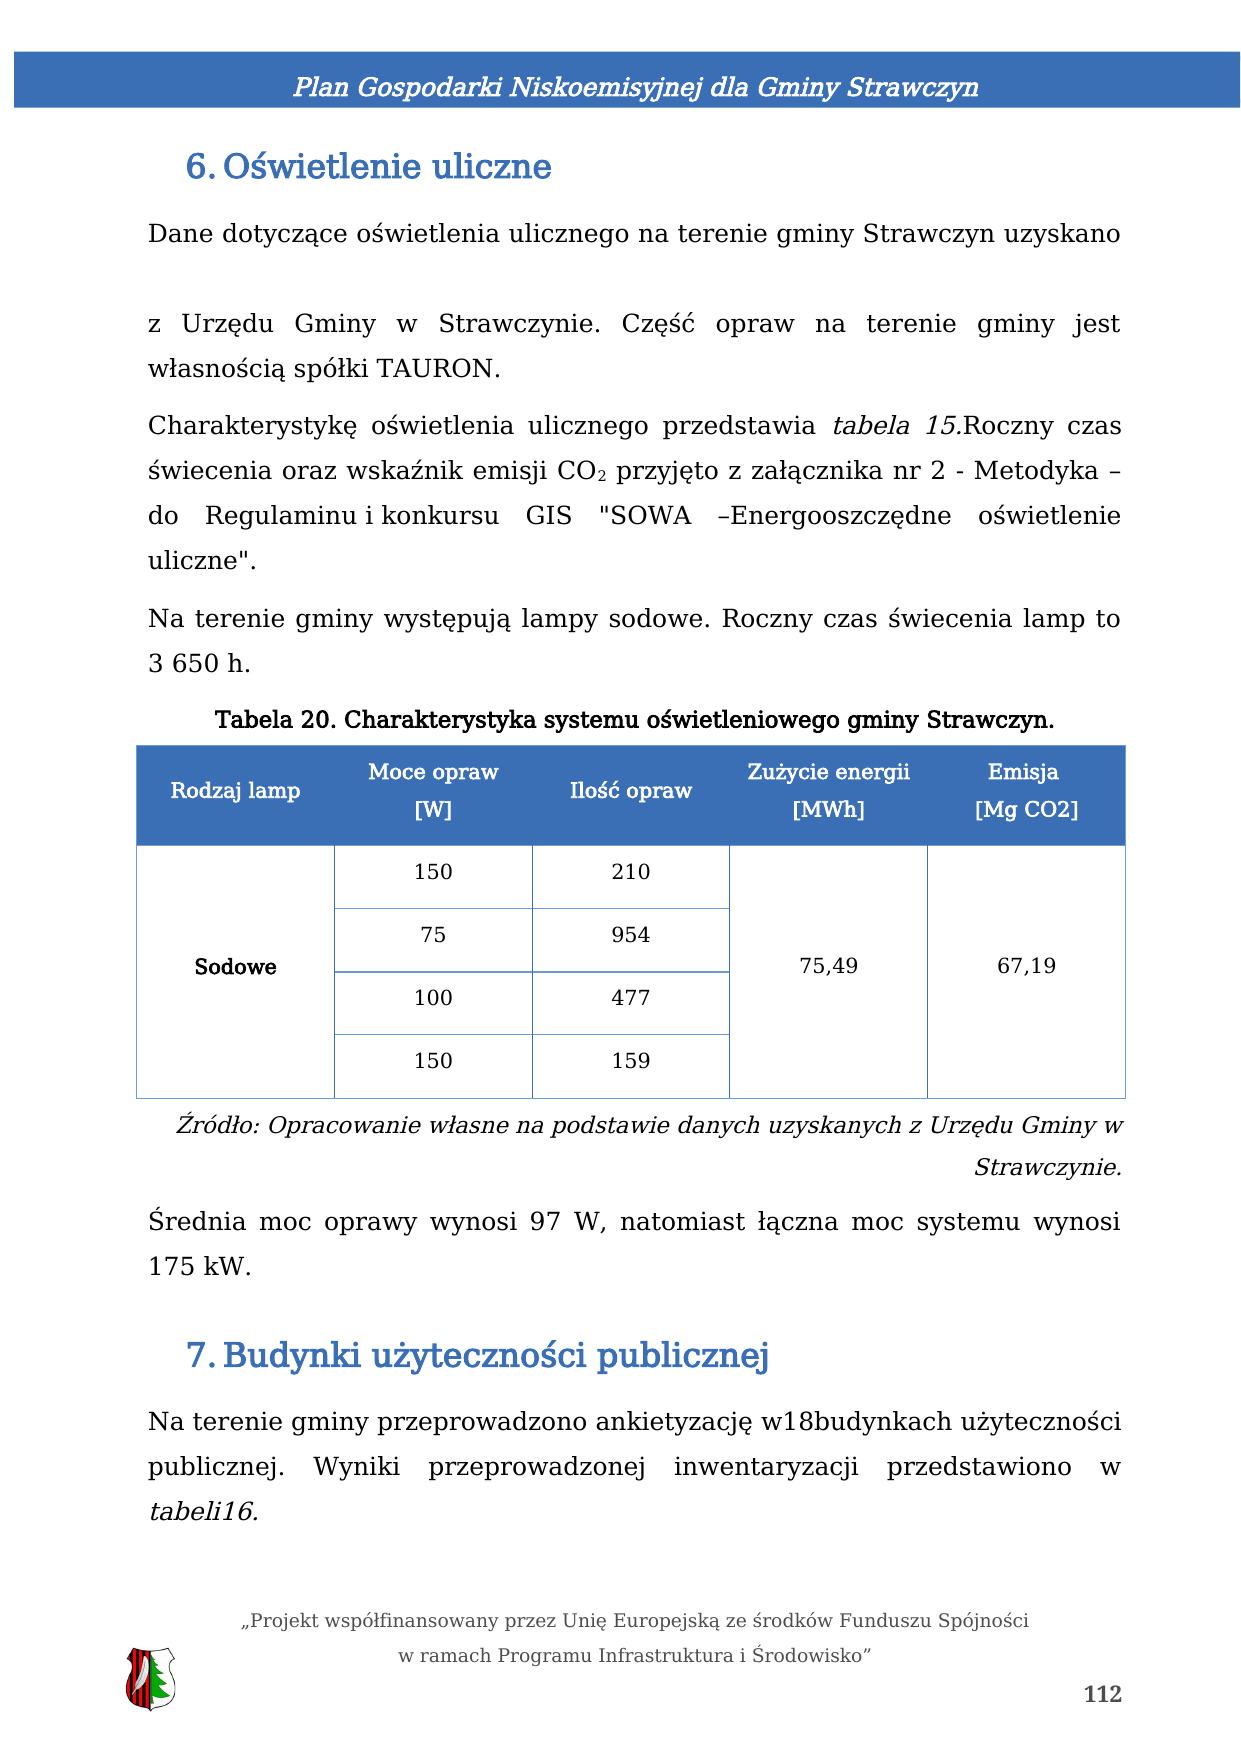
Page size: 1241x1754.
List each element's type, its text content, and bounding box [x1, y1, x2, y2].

table_cell 150 [335, 846, 532, 908]
table_header Zużycie energii [MWh] [730, 746, 927, 845]
table_cell 67,19 [928, 846, 1125, 1097]
table_cell 159 [533, 1035, 729, 1097]
table_cell 477 [533, 973, 729, 1034]
table_cell 100 [335, 973, 532, 1034]
table_cell Sodowe [137, 846, 334, 1097]
table_header Moce opraw [W] [335, 746, 532, 845]
table_cell 954 [533, 909, 729, 971]
table_cell 75 [335, 909, 532, 971]
table_header Rodzaj lamp [137, 746, 334, 845]
text Dane dotyczące oświetlenia ulicznego na terenie gminy Strawczyn uzyskano z Urzędu Gminy w Strawczynie. Część opraw na terenie gminy jest własnością spółki TAURON. [148, 217, 1122, 382]
table_cell 150 [335, 1035, 532, 1097]
picture [125, 1647, 176, 1712]
text Źródło: Opracowanie własne na podstawie danych uzyskanych z Urzędu Gminy w Strawczynie. [148, 1111, 1122, 1180]
text Tabela 20. Charakterystyka systemu oświetleniowego gminy Strawczyn. [148, 705, 1122, 732]
table_cell 210 [533, 846, 729, 908]
text Na terenie gminy przeprowadzono ankietyzację w18budynkach użyteczności publicznej. Wyniki przeprowadzonej inwentaryzacji przedstawiono w tabeli16. [148, 1406, 1122, 1526]
table_header Emisja [Mg CO2] [928, 746, 1125, 845]
subtitle Budynki użyteczności publicznej [185, 1333, 1122, 1373]
subtitle Oświetlenie uliczne [185, 145, 1122, 185]
text Średnia moc oprawy wynosi 97 W, natomiast łączna moc systemu wynosi 175 kW. [148, 1206, 1122, 1281]
text Charakterystykę oświetlenia ulicznego przedstawia tabela 15.Roczny czas świecenia oraz wskaźnik emisji CO2 przyjęto z załącznika nr 2 - Metodyka – do Regulaminu i konkursu GIS "SOWA –Energooszczędne oświetlenie uliczne". [148, 410, 1122, 575]
table_header Ilość opraw [533, 746, 729, 845]
text Na terenie gminy występują lampy sodowe. Roczny czas świecenia lamp to 3 650 h. [148, 602, 1122, 677]
table_cell 75,49 [730, 846, 927, 1097]
